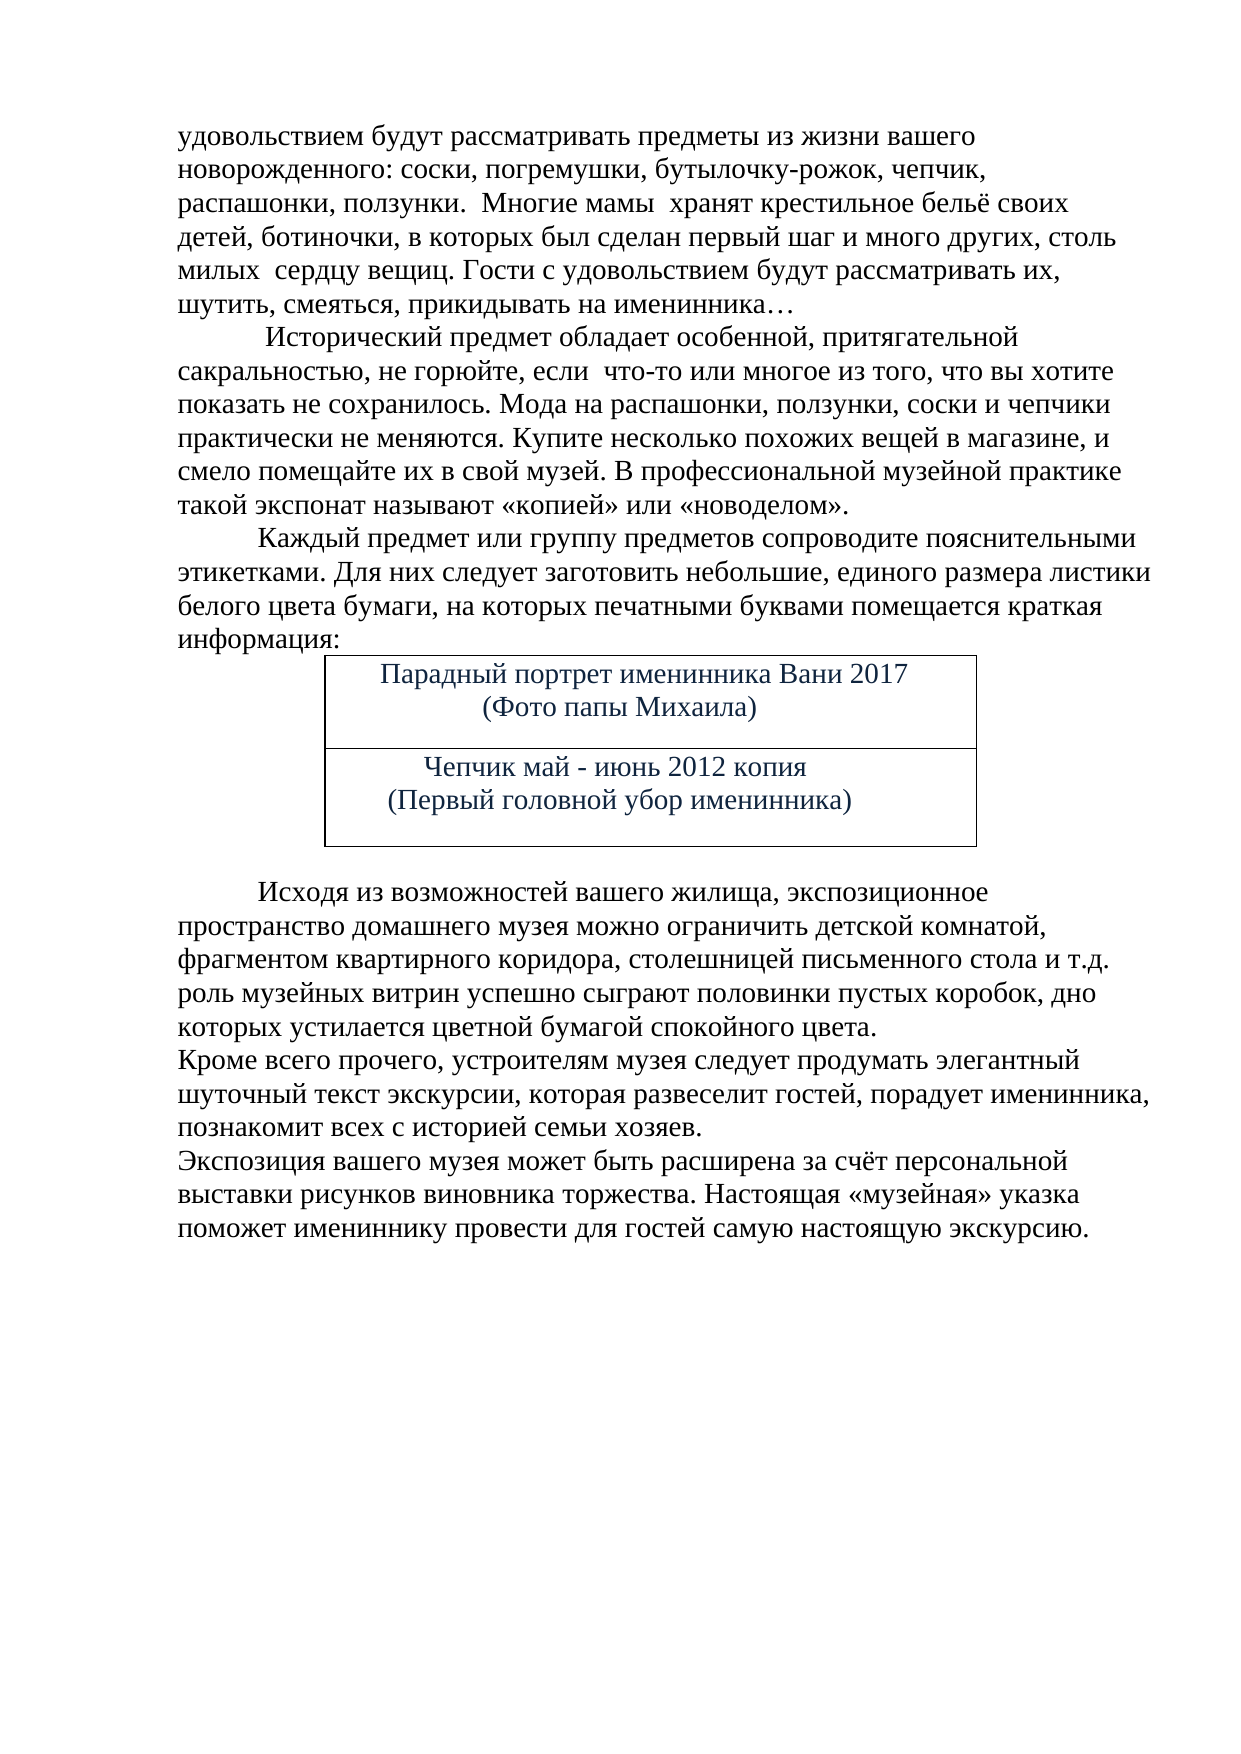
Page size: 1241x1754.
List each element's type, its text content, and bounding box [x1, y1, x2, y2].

text Исходя из возможностей вашего жилища, экспозиционное пространство домашнего музея можно ограничить детской комнатой, фрагментом квартирного коридора, столешницей письменного стола и т.д. роль музейных витрин успешно сыграют половинки пустых коробок, дно которых устилается цветной бумагой спокойного цвета. [177, 874, 1152, 1042]
text Исторический предмет обладает особенной, притягательной сакральностью, не горюйте, если что-то или многое из того, что вы хотите показать не сохранилось. Мода на распашонки, ползунки, соски и чепчики практически не меняются. Купите несколько похожих вещей в магазине, и смело помещайте их в свой музей. В профессиональной музейной практике такой экспонат называют «копией» или «новоделом». [177, 319, 1152, 521]
table_cell Чепчик май - июнь 2012 копия (Первый головной убор именинника) [326, 749, 976, 846]
table_header Парадный портрет именинника Вани 2017 (Фото папы Михаила) [326, 656, 976, 748]
text Кроме всего прочего, устроителям музея следует продумать элегантный шуточный текст экскурсии, которая развеселит гостей, порадует именинника, познакомит всех с историей семьи хозяев. [177, 1042, 1152, 1143]
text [177, 118, 1152, 319]
text Экспозиция вашего музея может быть расширена за счёт персональной выставки рисунков виновника торжества. Настоящая «музейная» указка поможет имениннику провести для гостей самую настоящую экскурсию. [177, 1143, 1152, 1243]
text Каждый предмет или группу предметов сопроводите пояснительными этикетками. Для них следует заготовить небольшие, единого размера листики белого цвета бумаги, на которых печатными буквами помещается краткая информация: [177, 521, 1152, 655]
